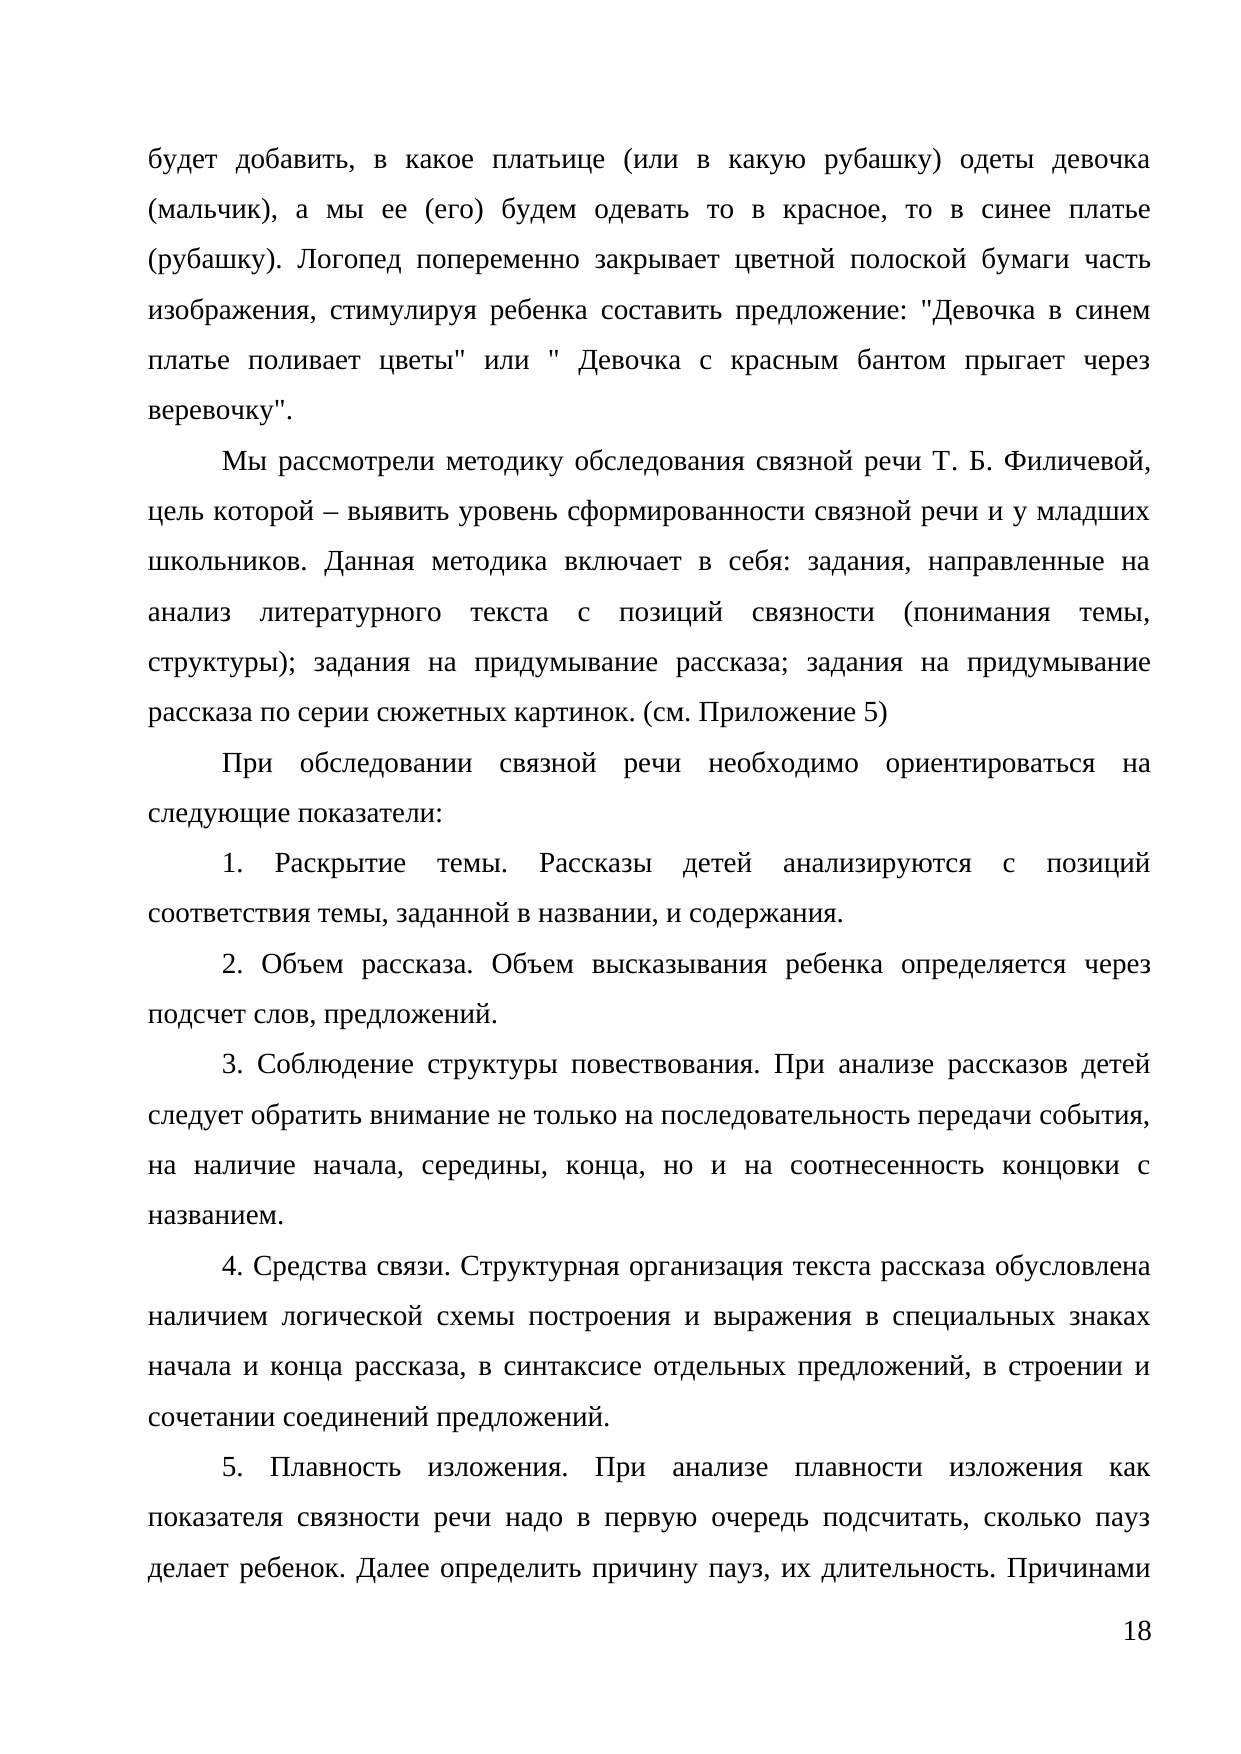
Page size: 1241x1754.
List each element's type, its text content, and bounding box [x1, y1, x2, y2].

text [148, 141, 1152, 426]
text 2. Объем рассказа. Объем высказывания ребенка определяется через подсчет слов, предложений. [148, 946, 1152, 1030]
text 1. Раскрытие темы. Рассказы детей анализируются с позиций соответствия темы, заданной в названии, и содержания. [148, 845, 1152, 929]
text 3. Соблюдение структуры повествования. При анализе рассказов детей следует обратить внимание не только на последовательность передачи события, на наличие начала, середины, конца, но и на соотнесенность концовки с названием. [148, 1047, 1152, 1231]
text Мы рассмотрели методику обследования связной речи Т. Б. Филичевой, цель которой – выявить уровень сформированности связной речи и у младших школьников. Данная методика включает в себя: задания, направленные на анализ литературного текста с позиций связности (понимания темы, структуры); задания на придумывание рассказа; задания на придумывание рассказа по серии сюжетных картинок. (см. Приложение 5) [148, 443, 1152, 728]
text 4. Средства связи. Структурная организация текста рассказа обусловлена наличием логической схемы построения и выражения в специальных знаках начала и конца рассказа, в синтаксисе отдельных предложений, в строении и сочетании соединений предложений. [148, 1248, 1152, 1432]
text При обследовании связной речи необходимо ориентироваться на следующие показатели: [148, 745, 1152, 828]
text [148, 1449, 1152, 1583]
